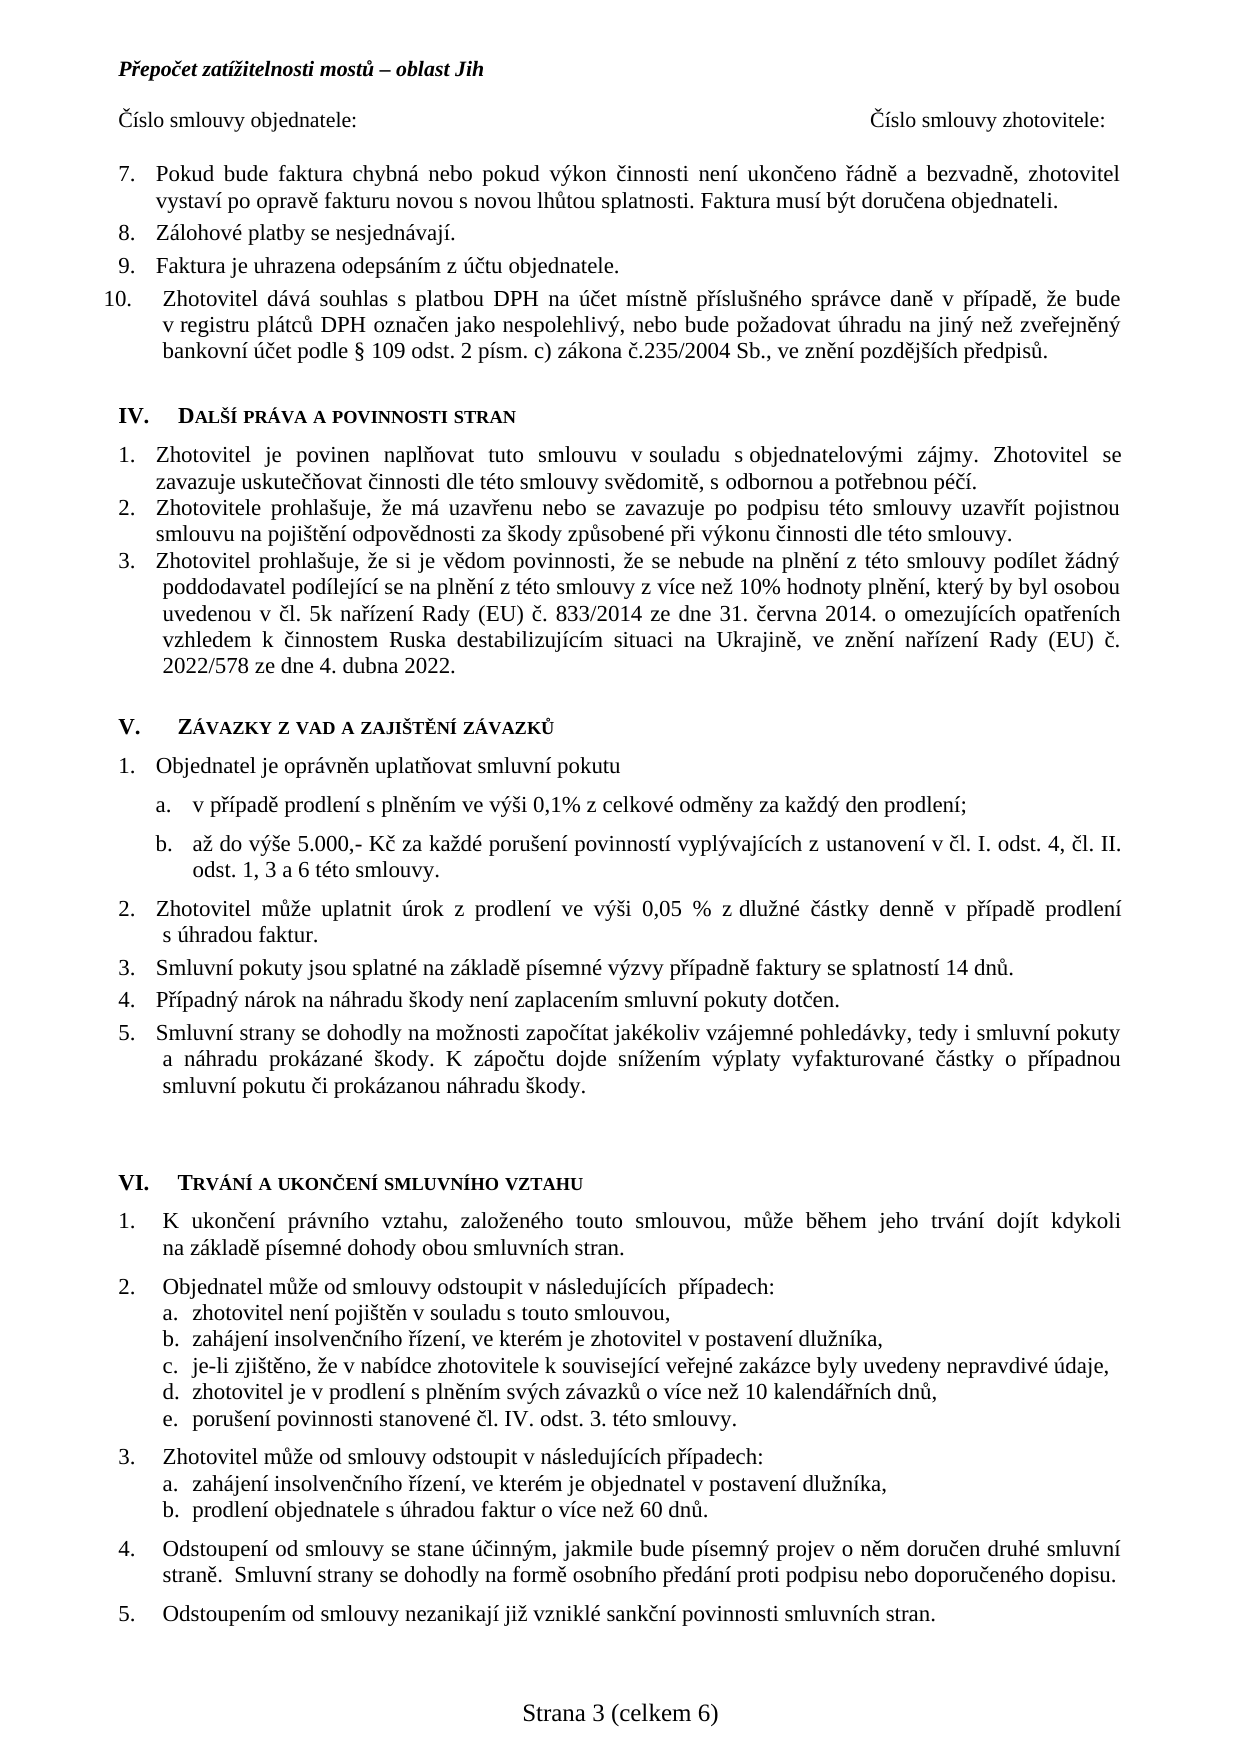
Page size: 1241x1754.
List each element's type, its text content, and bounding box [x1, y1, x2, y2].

list Zhotovitel prohlašuje, že si je vědom povinnosti, že se nebude na plnění z této smlouvy podílet žádný poddodavatel podílející se na plnění z této smlouvy z více než 10% hodnoty plnění, který by byl osobou uvedenou v čl. 5k nařízení Rady (EU) č. 833/2014 ze dne 31. června 2014. o omezujících opatřeních vzhledem k činnostem Ruska destabilizujícím situaci na Ukrajině, ve znění nařízení Rady (EU) č. 2022/578 ze dne 4. dubna 2022. [118, 547, 1122, 679]
list až do výše 5.000,- Kč za každé porušení povinností vyplývajících z ustanovení v čl. I. odst. 4, čl. II. odst. 1, 3 a 6 této smlouvy. [155, 830, 1122, 882]
list Zálohové platby se nesjednávají. [118, 219, 1122, 246]
list Smluvní pokuty jsou splatné na základě písemné výzvy případně faktury se splatností 14 dnů. [118, 954, 1122, 980]
list je-li zjištěno, že v nabídce zhotovitele k související veřejné zakázce byly uvedeny nepravdivé údaje, [162, 1352, 1122, 1378]
list Pokud bude faktura chybná nebo pokud výkon činnosti není ukončeno řádně a bezvadně, zhotovitel vystaví po opravě fakturu novou s novou lhůtou splatnosti. Faktura musí být doručena objednateli. [118, 161, 1122, 213]
list zhotovitel není pojištěn v souladu s touto smlouvou, [162, 1299, 1122, 1326]
list Zhotovitele prohlašuje, že má uzavřenu nebo se zavazuje po podpisu této smlouvy uzavřít pojistnou smlouvu na pojištění odpovědnosti za škody způsobené při výkonu činnosti dle této smlouvy. [118, 494, 1122, 547]
list Smluvní strany se dohodly na možnosti započítat jakékoliv vzájemné pohledávky, tedy i smluvní pokuty a náhradu prokázané škody. K zápočtu dojde snížením výplaty vyfakturované částky o případnou smluvní pokutu či prokázanou náhradu škody. [118, 1019, 1122, 1098]
list Případný nárok na náhradu škody není zaplacením smluvní pokuty dotčen. [118, 987, 1122, 1013]
list Zhotovitel může uplatnit úrok z prodlení ve výši 0,05 % z dlužné částky denně v případě prodlení s úhradou faktur. [118, 895, 1122, 948]
list zahájení insolvenčního řízení, ve kterém je objednatel v postavení dlužníka, [162, 1470, 1122, 1496]
list Trvání a ukončení smluvního vztahu [118, 1169, 1122, 1195]
list v případě prodlení s plněním ve výši 0,1% z celkové odměny za každý den prodlení; [155, 791, 1122, 817]
list Zhotovitel je povinen naplňovat tuto smlouvu v souladu s objednatelovými zájmy. Zhotovitel se zavazuje uskutečňovat činnosti dle této smlouvy svědomitě, s odbornou a potřebnou péčí. [118, 441, 1122, 494]
list Odstoupení od smlouvy se stane účinným, jakmile bude písemný projev o něm doručen druhé smluvní straně. Smluvní strany se dohodly na formě osobního předání proti podpisu nebo doporučeného dopisu. [118, 1535, 1122, 1588]
list Objednatel může od smlouvy odstoupit v následujících případech: [118, 1273, 1122, 1299]
list Odstoupením od smlouvy nezanikají již vzniklé sankční povinnosti smluvních stran. [118, 1600, 1122, 1627]
list zahájení insolvenčního řízení, ve kterém je zhotovitel v postavení dlužníka, [162, 1326, 1122, 1352]
list Faktura je uhrazena odepsáním z účtu objednatele. [118, 252, 1122, 278]
list Zhotovitel může od smlouvy odstoupit v následujících případech: [118, 1443, 1122, 1470]
list prodlení objednatele s úhradou faktur o více než 60 dnů. [162, 1496, 1122, 1522]
list Objednatel je oprávněn uplatňovat smluvní pokutu [118, 752, 1122, 778]
list K ukončení právního vztahu, založeného touto smlouvou, může během jeho trvání dojít kdykoli na základě písemné dohody obou smluvních stran. [118, 1208, 1122, 1260]
list zhotovitel je v prodlení s plněním svých závazků o více než 10 kalendářních dnů, [162, 1378, 1122, 1404]
list Zhotovitel dává souhlas s platbou DPH na účet místně příslušného správce daně v případě, že bude v registru plátců DPH označen jako nespolehlivý, nebo bude požadovat úhradu na jiný než zveřejněný bankovní účet podle § 109 odst. 2 písm. c) zákona č.235/2004 Sb., ve znění pozdějších předpisů. [103, 285, 1122, 364]
list Závazky z vad a zajištění závazků [118, 713, 1122, 739]
list porušení povinnosti stanovené čl. IV. odst. 3. této smlouvy. [162, 1404, 1122, 1431]
text IV. Další práva a povinnosti stran [118, 403, 1122, 429]
